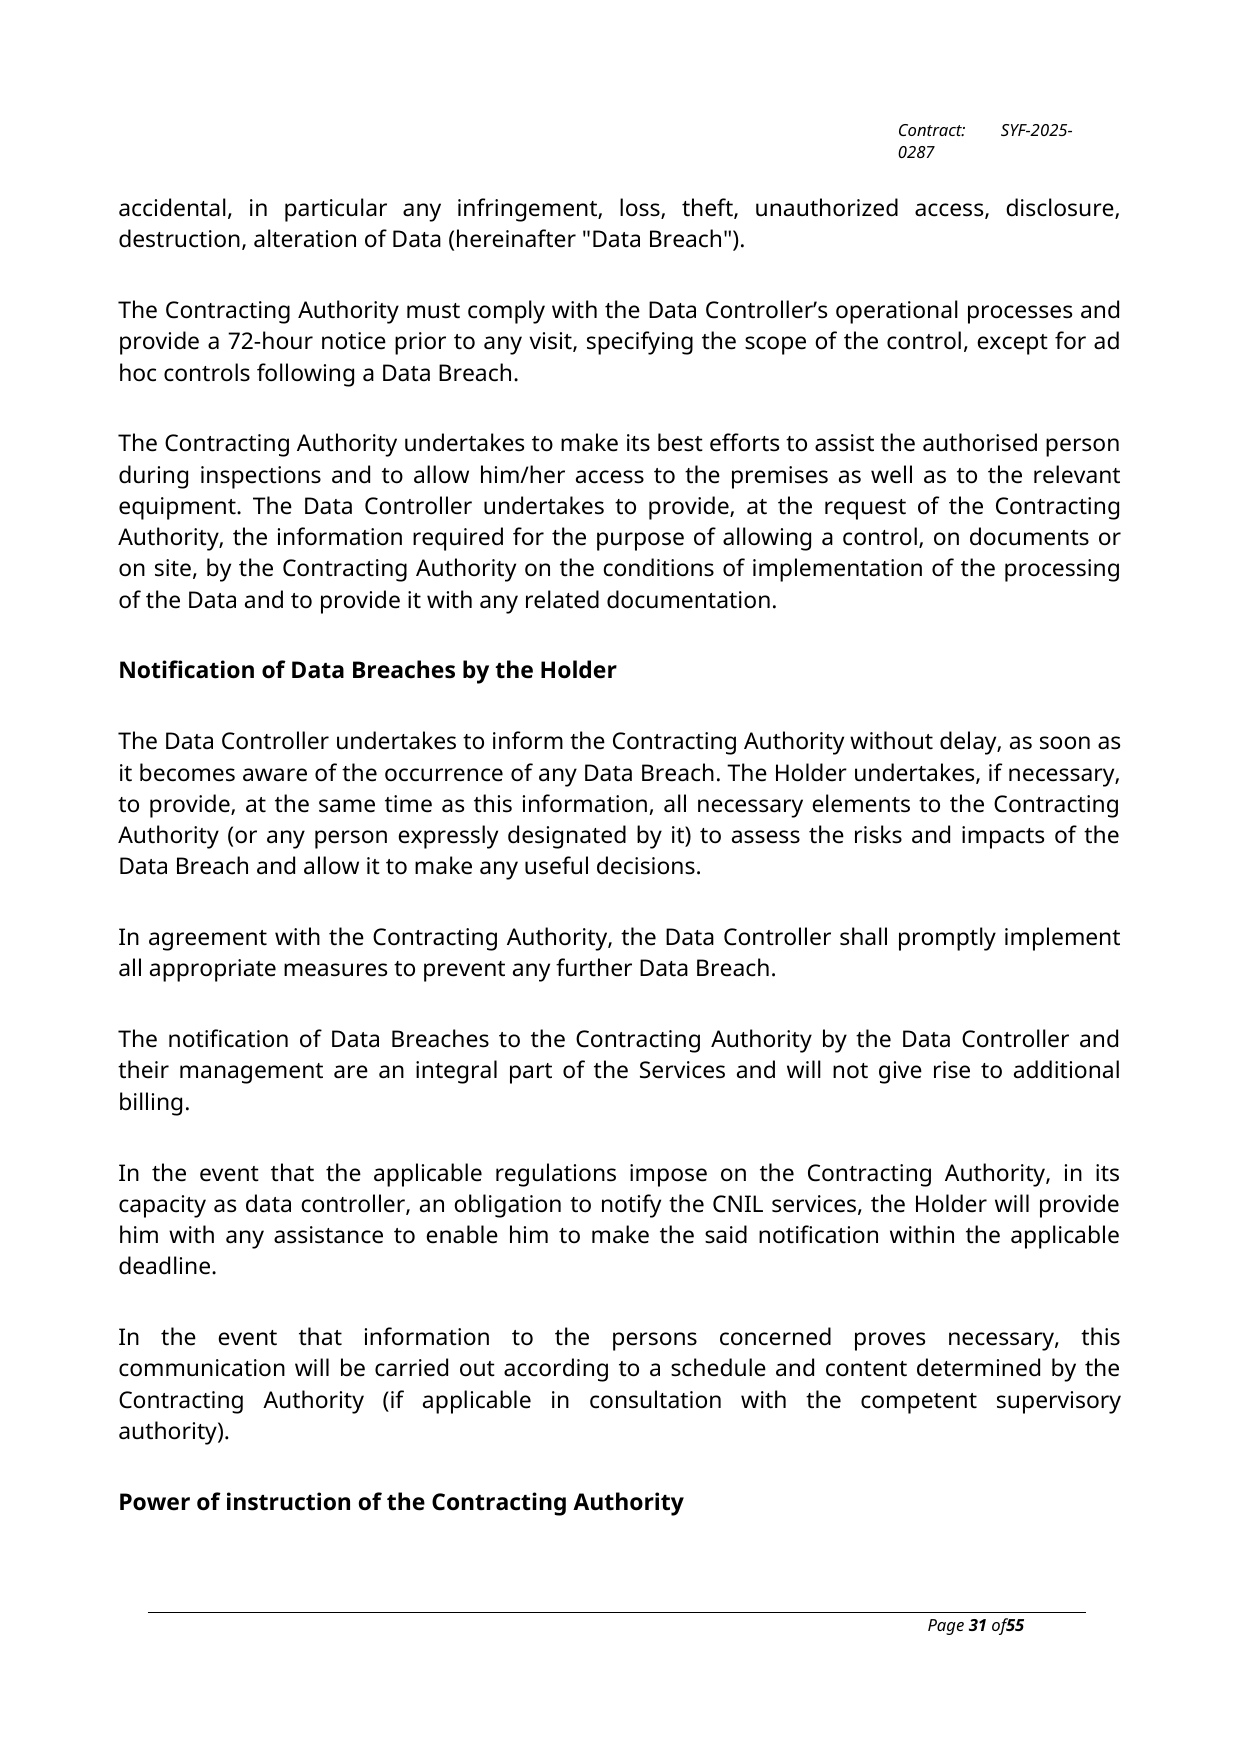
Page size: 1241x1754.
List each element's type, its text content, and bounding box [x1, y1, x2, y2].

text Notification of Data Breaches by the Holder [118, 654, 1122, 686]
text The Contracting Authority must comply with the Data Controller’s operational processes and provide a 72-hour notice prior to any visit, specifying the scope of the control, except for ad hoc controls following a Data Breach. [118, 294, 1122, 388]
text The notification of Data Breaches to the Contracting Authority by the Data Controller and their management are an integral part of the Services and will not give rise to additional billing. [118, 1023, 1122, 1117]
text In the event that the applicable regulations impose on the Contracting Authority, in its capacity as data controller, an obligation to notify the CNIL services, the Holder will provide him with any assistance to enable him to make the said notification within the applicable deadline. [118, 1157, 1122, 1282]
text In the event that information to the persons concerned proves necessary, this communication will be carried out according to a schedule and content determined by the Contracting Authority (if applicable in consultation with the competent supervisory authority). [118, 1321, 1122, 1446]
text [118, 192, 1122, 254]
text The Data Controller undertakes to inform the Contracting Authority without delay, as soon as it becomes aware of the occurrence of any Data Breach. The Holder undertakes, if necessary, to provide, at the same time as this information, all necessary elements to the Contracting Authority (or any person expressly designated by it) to assess the risks and impacts of the Data Breach and allow it to make any useful decisions. [118, 725, 1122, 882]
text In agreement with the Contracting Authority, the Data Controller shall promptly implement all appropriate measures to prevent any further Data Breach. [118, 921, 1122, 984]
text The Contracting Authority undertakes to make its best efforts to assist the authorised person during inspections and to allow him/her access to the premises as well as to the relevant equipment. The Data Controller undertakes to provide, at the request of the Contracting Authority, the information required for the purpose of allowing a control, on documents or on site, by the Contracting Authority on the conditions of implementation of the processing of the Data and to provide it with any related documentation. [118, 427, 1122, 615]
text Power of instruction of the Contracting Authority [118, 1486, 1122, 1517]
